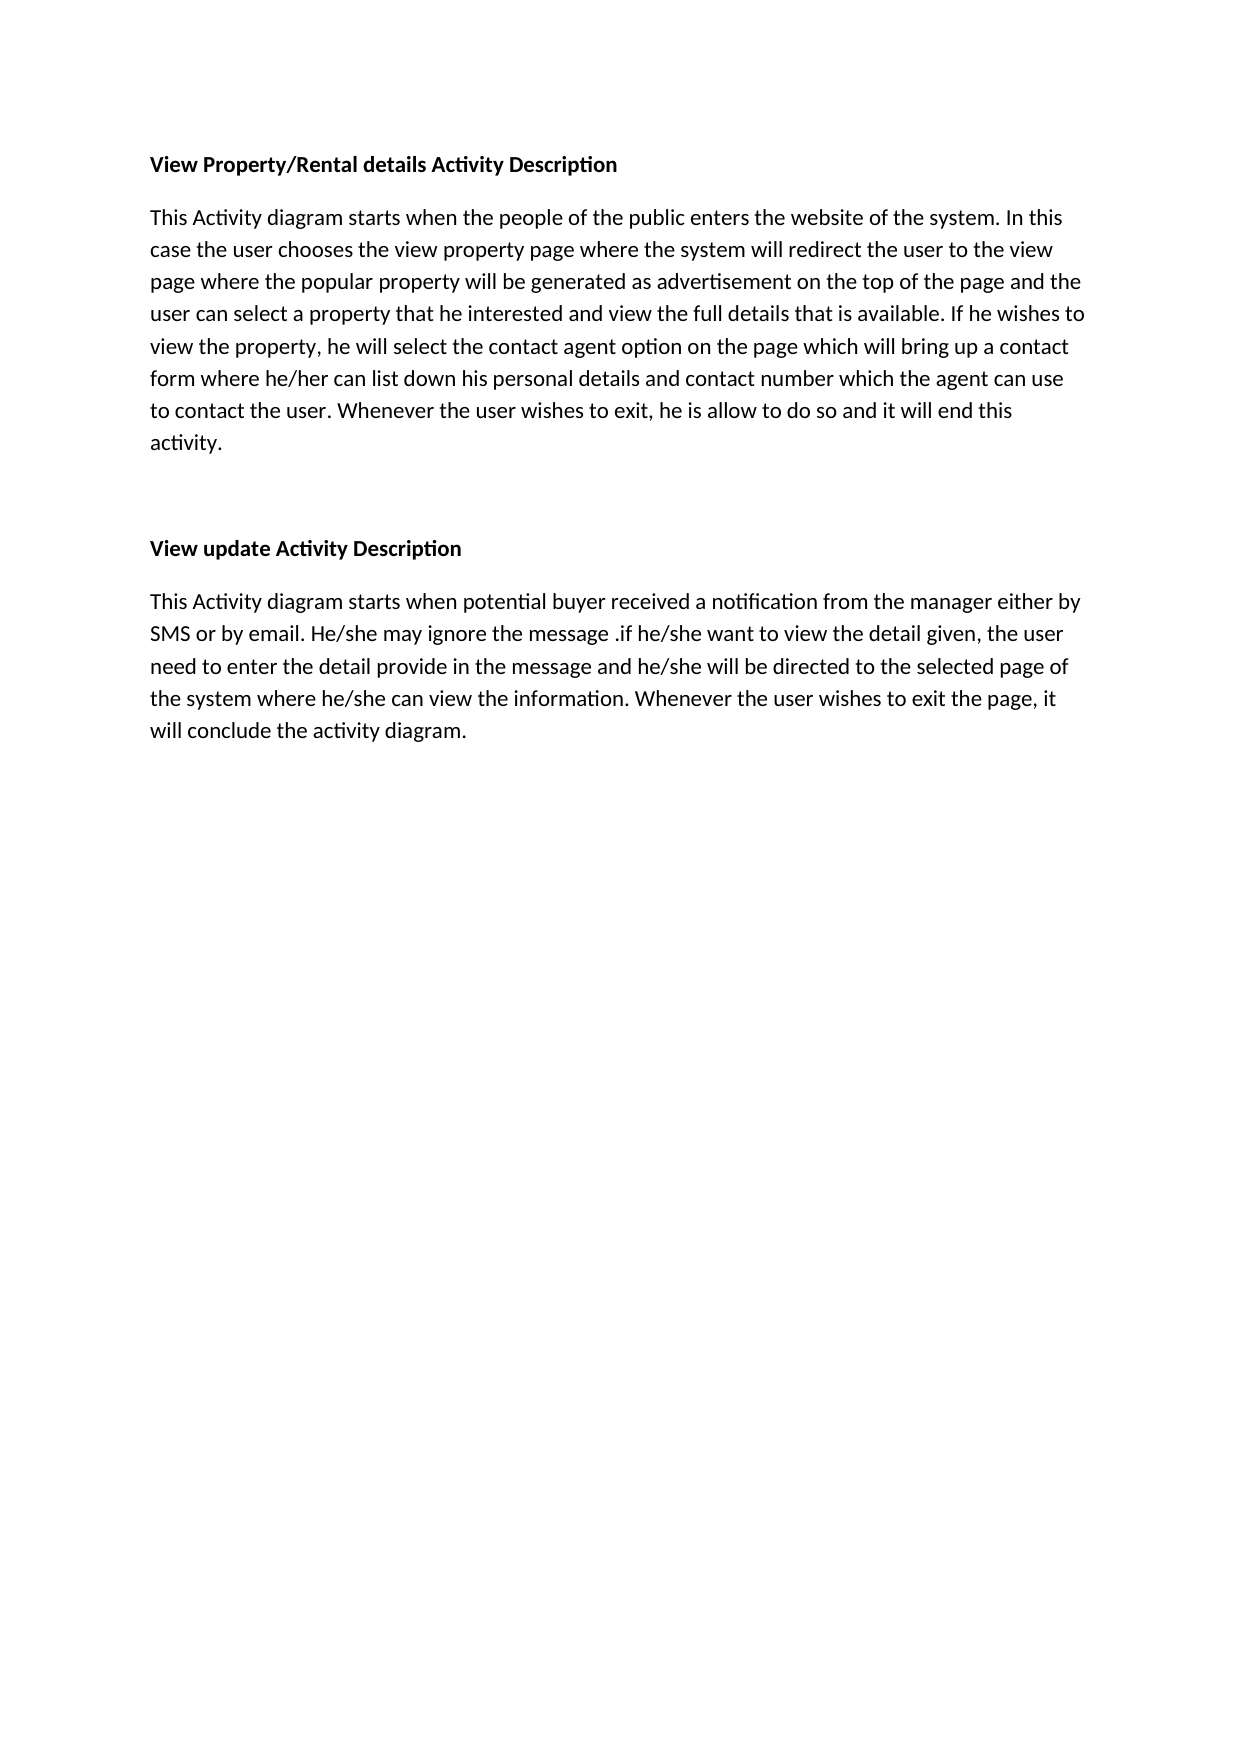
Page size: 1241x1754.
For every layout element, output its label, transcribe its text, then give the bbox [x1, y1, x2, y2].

text View update Activity Description [150, 534, 1090, 562]
text This Activity diagram starts when the people of the public enters the website of the system. In this case the user chooses the view property page where the system will redirect the user to the view page where the popular property will be generated as advertisement on the top of the page and the user can select a property that he interested and view the full details that is available. If he wishes to view the property, he will select the contact agent option on the page which will bring up a contact form where he/her can list down his personal details and contact number which the agent can use to contact the user. Whenever the user wishes to exit, he is allow to do so and it will end this activity. [150, 203, 1090, 456]
text This Activity diagram starts when potential buyer received a notification from the manager either by SMS or by email. He/she may ignore the message .if he/she want to view the detail given, the user need to enter the detail provide in the message and he/she will be directed to the selected page of the system where he/she can view the information. Whenever the user wishes to exit the page, it will conclude the activity diagram. [150, 587, 1090, 744]
text View Property/Rental details Activity Description [150, 150, 1090, 178]
